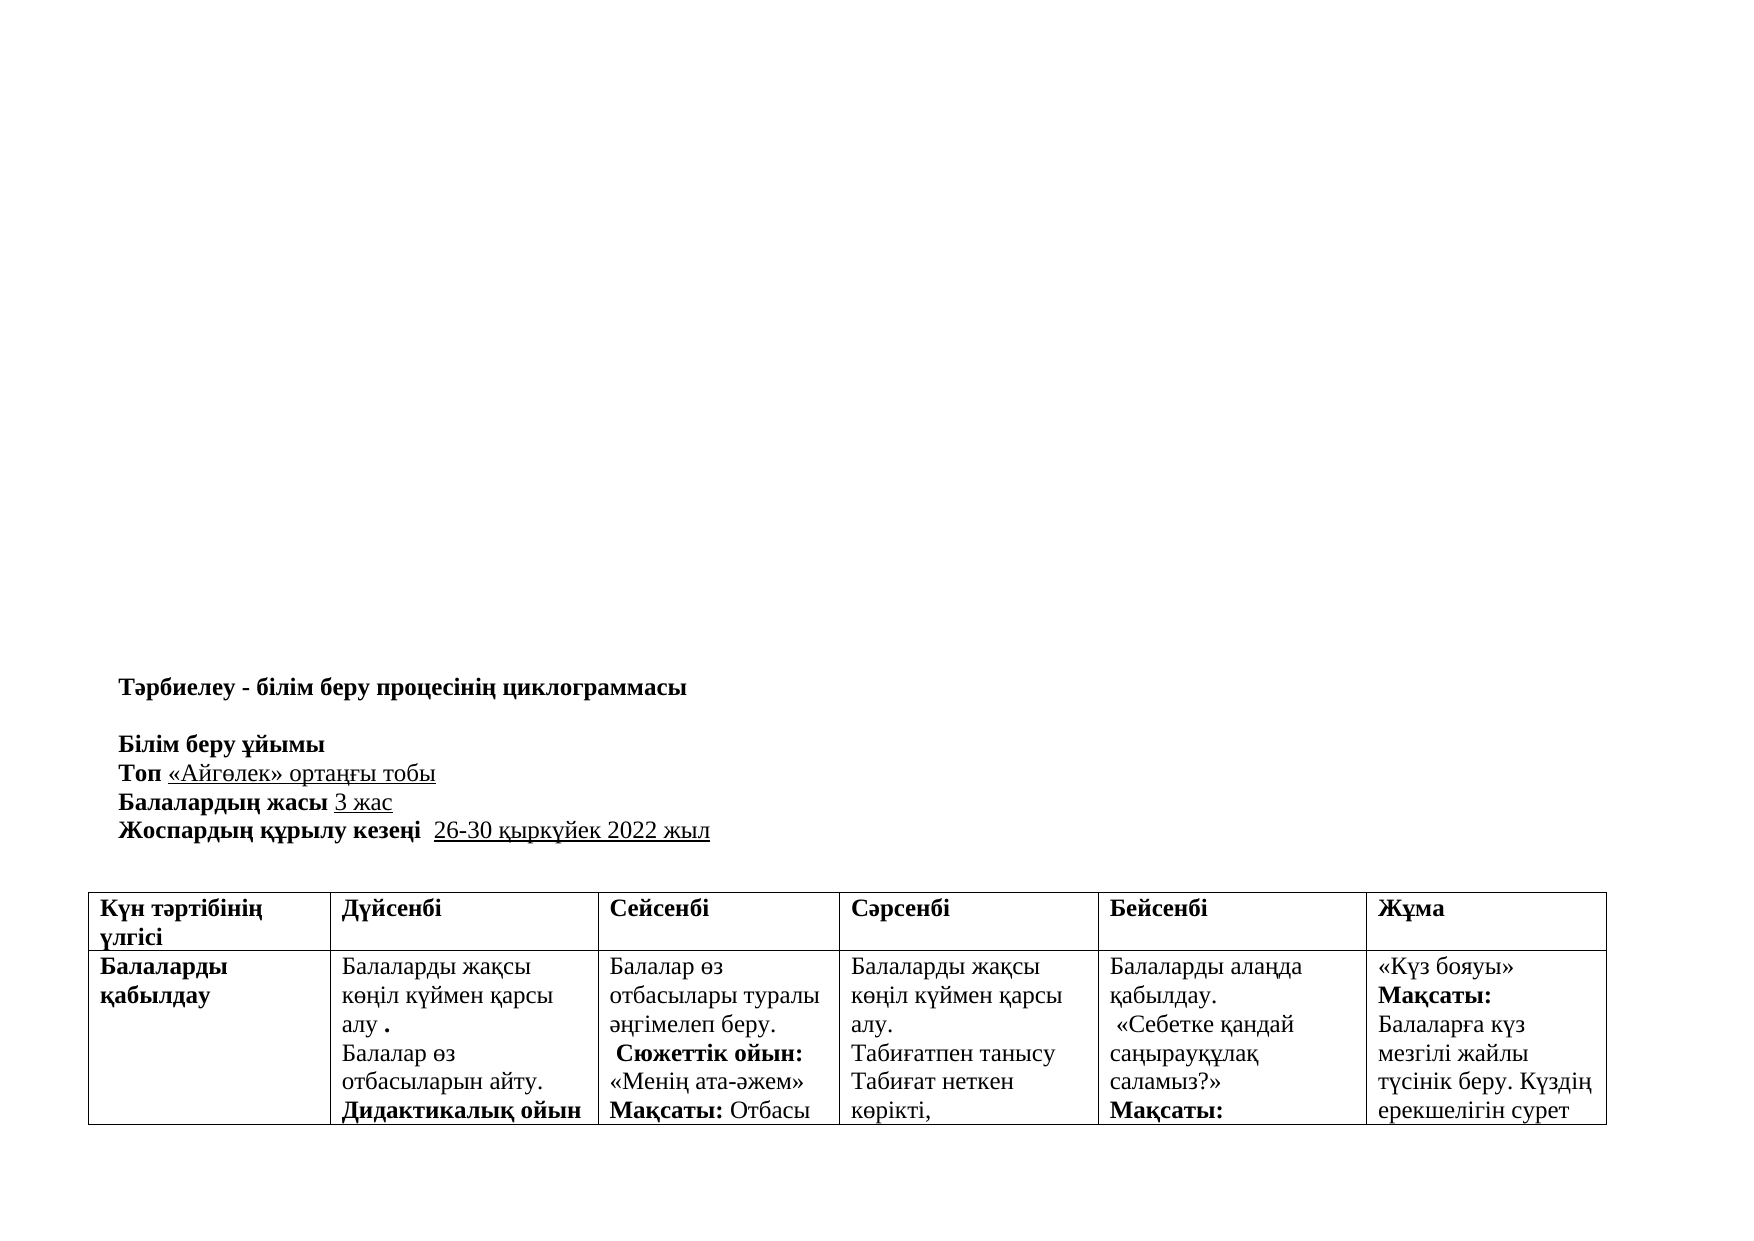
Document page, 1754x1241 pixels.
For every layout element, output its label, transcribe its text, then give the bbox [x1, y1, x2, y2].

table_header Күн тәртібінің үлгісі [89, 893, 330, 950]
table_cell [1099, 951, 1366, 1124]
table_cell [1367, 951, 1606, 1124]
table_header Жұма [1367, 893, 1606, 950]
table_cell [599, 951, 839, 1124]
text Жоспардың құрылу кезеңі 26-30 қыркүйек 2022 жыл [118, 815, 1636, 844]
table_cell Балаларды қабылдау [89, 951, 330, 1124]
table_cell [840, 951, 1098, 1124]
table_header Сейсенбі [599, 893, 839, 950]
table_header Бейсенбі [1099, 893, 1366, 950]
table_header Дүйсенбі [331, 893, 598, 950]
text Білім беру ұйымы [118, 729, 1636, 758]
table_header Сәрсенбі [840, 893, 1098, 950]
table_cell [331, 951, 598, 1124]
text Балалардың жасы 3 жас [118, 787, 1636, 815]
text Тәрбиелеу - білім беру процесінің циклограммасы [118, 672, 1636, 700]
text Топ «Айгөлек» ортаңғы тобы [118, 758, 1636, 787]
